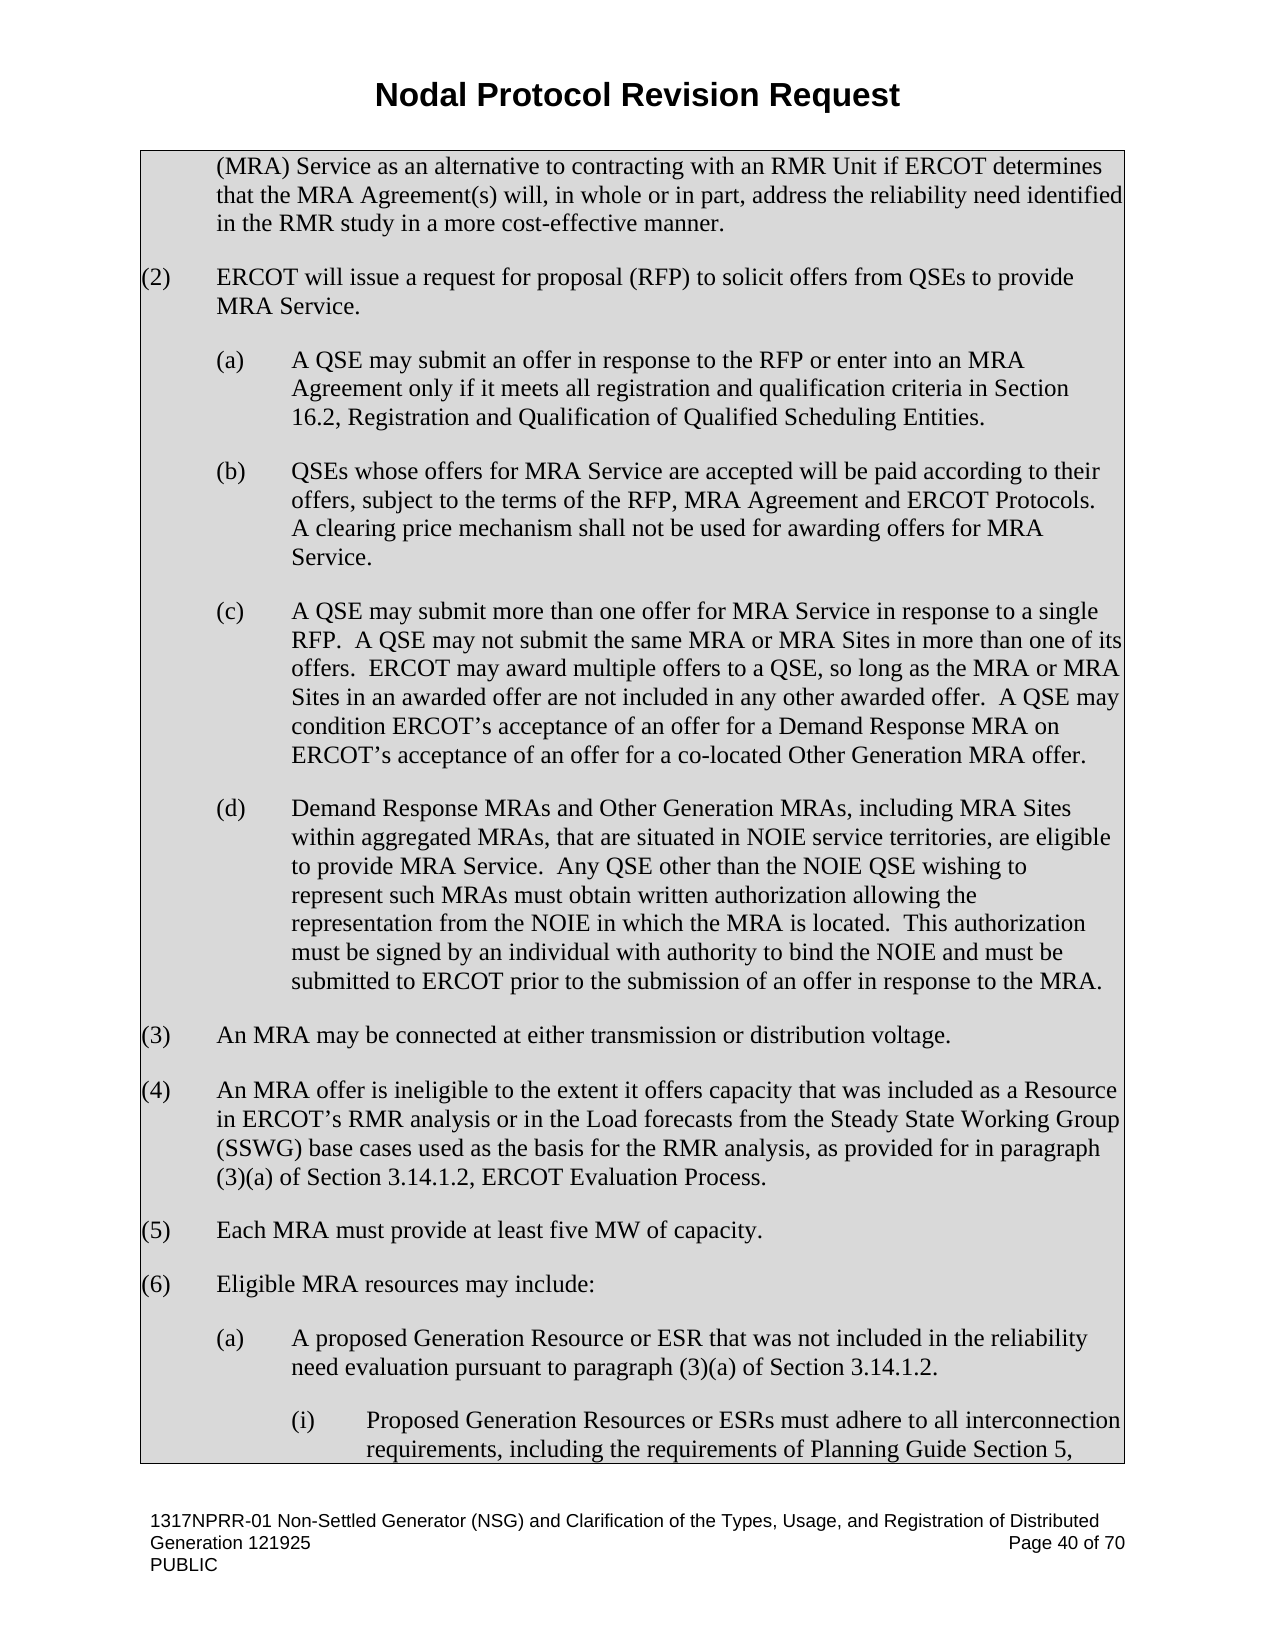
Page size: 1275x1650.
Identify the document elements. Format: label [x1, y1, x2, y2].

table_header [141, 151, 1124, 1463]
